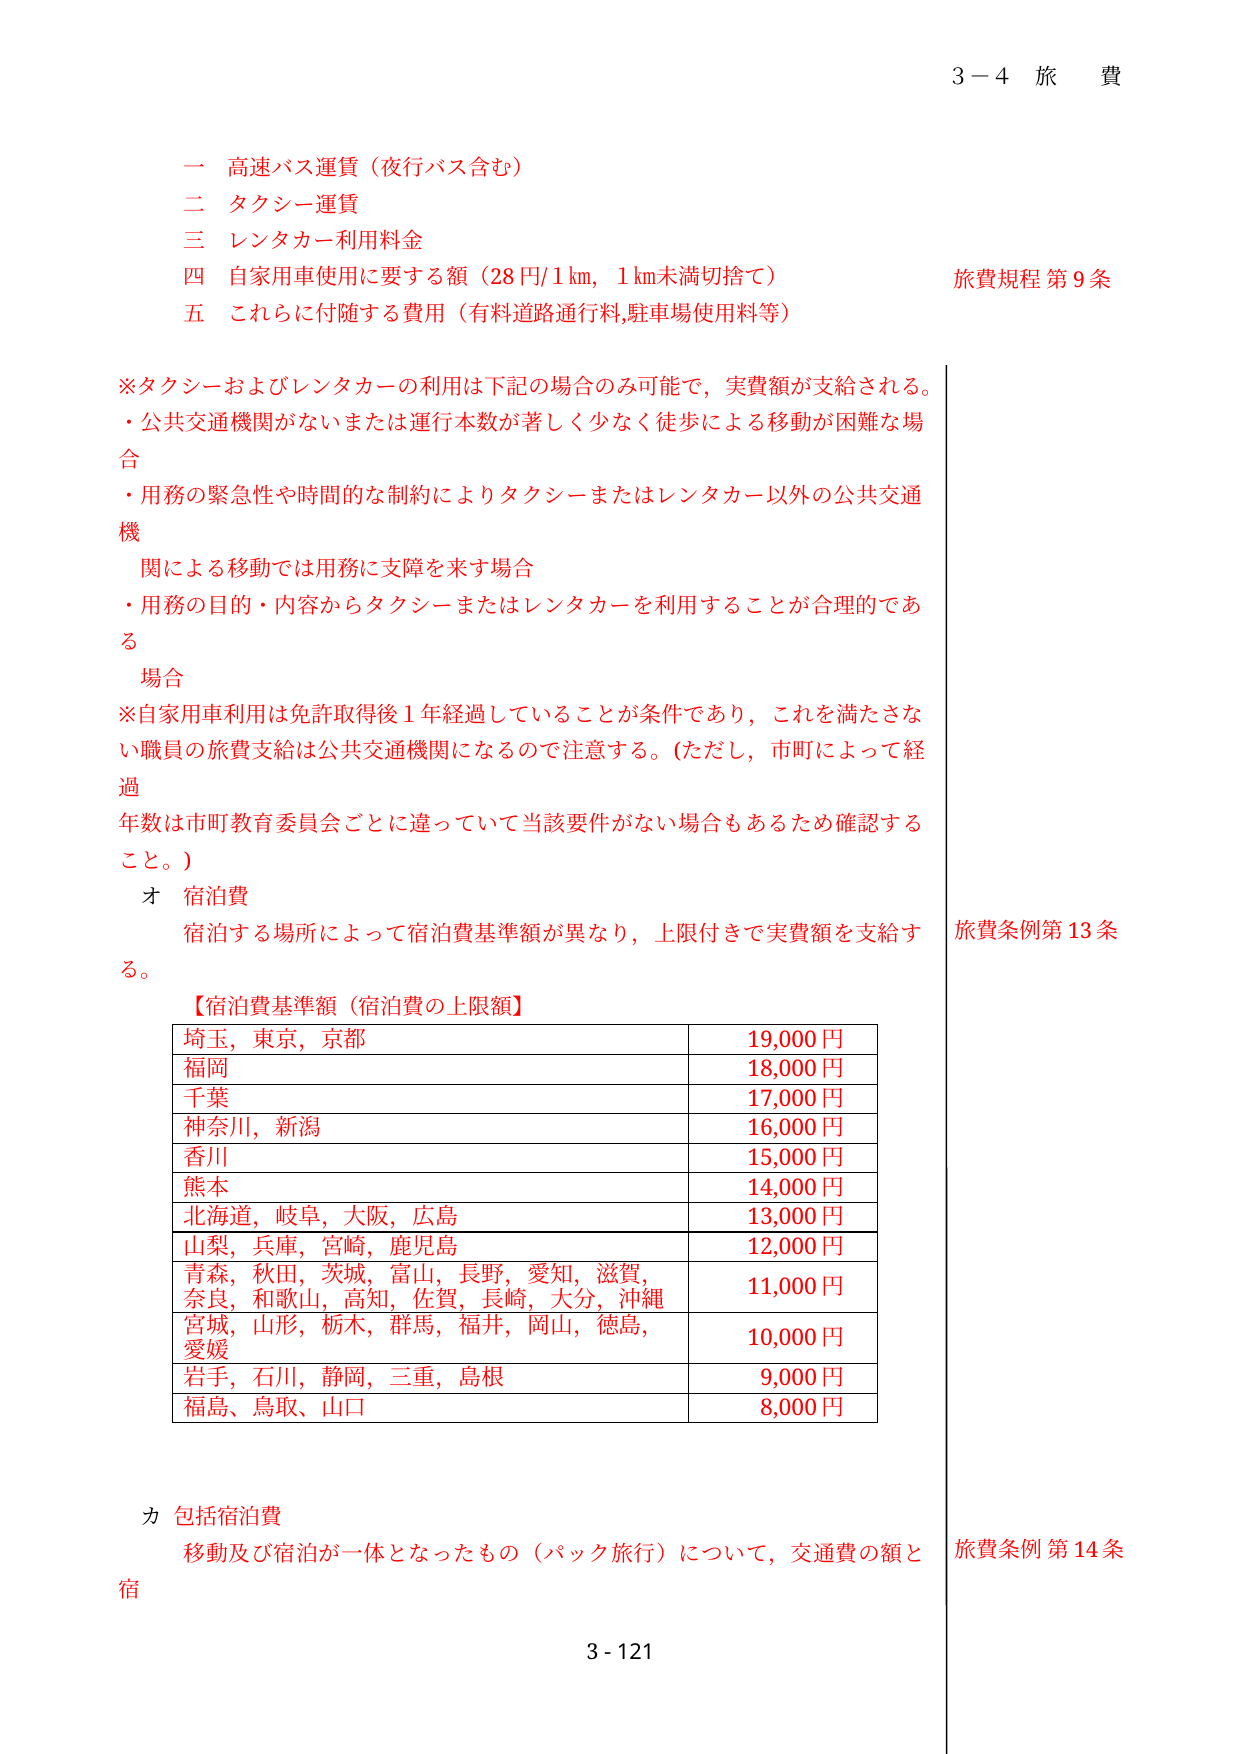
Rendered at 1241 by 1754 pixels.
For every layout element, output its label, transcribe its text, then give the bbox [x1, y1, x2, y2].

text カ 包括宿泊費 [118, 1497, 925, 1533]
text 二 タクシー運賃 [162, 184, 925, 221]
text 年数は市町教育委員会ごとに違っていて当該要件がない場合もあるため確認すること。) [118, 804, 925, 877]
text 三 レンタカー利用料金 [162, 221, 925, 257]
text 宿泊する場所によって宿泊費基準額が異なり，上限付きで実費額を支給する。 [118, 913, 925, 986]
text ・用務の目的・内容からタクシーまたはレンタカーを利用することが合理的である [118, 585, 925, 658]
text 五 これらに付随する費用（有料道路通行料,駐車場使用料等） [162, 294, 925, 330]
text 関による移動では用務に支障を来す場合 [118, 549, 925, 585]
text ・公共交通機関がないまたは運行本数が著しく少なく徒歩による移動が困難な場合 [118, 403, 925, 476]
text 場合 [118, 658, 925, 695]
text オ 宿泊費 [118, 877, 925, 913]
text ※自家用車利用は免許取得後１年経過していることが条件であり，これを満たさない職員の旅費支給は公共交通機関になるので注意する。(ただし，市町によって経過 [118, 695, 925, 804]
text 一 高速バス運賃（夜行バス含む） [162, 148, 925, 184]
text ・用務の緊急性や時間的な制約によりタクシーまたはレンタカー以外の公共交通機 [118, 476, 925, 549]
text 四 自家用車使用に要する額（28円/１㎞，１㎞未満切捨て） [162, 257, 925, 294]
text ※タクシーおよびレンタカーの利用は下記の場合のみ可能で，実費額が支給される。 [118, 367, 925, 403]
text 【宿泊費基準額（宿泊費の上限額】 [118, 986, 925, 1023]
text 移動及び宿泊が一体となったもの（パック旅行）について，交通費の額と宿 [118, 1533, 925, 1606]
